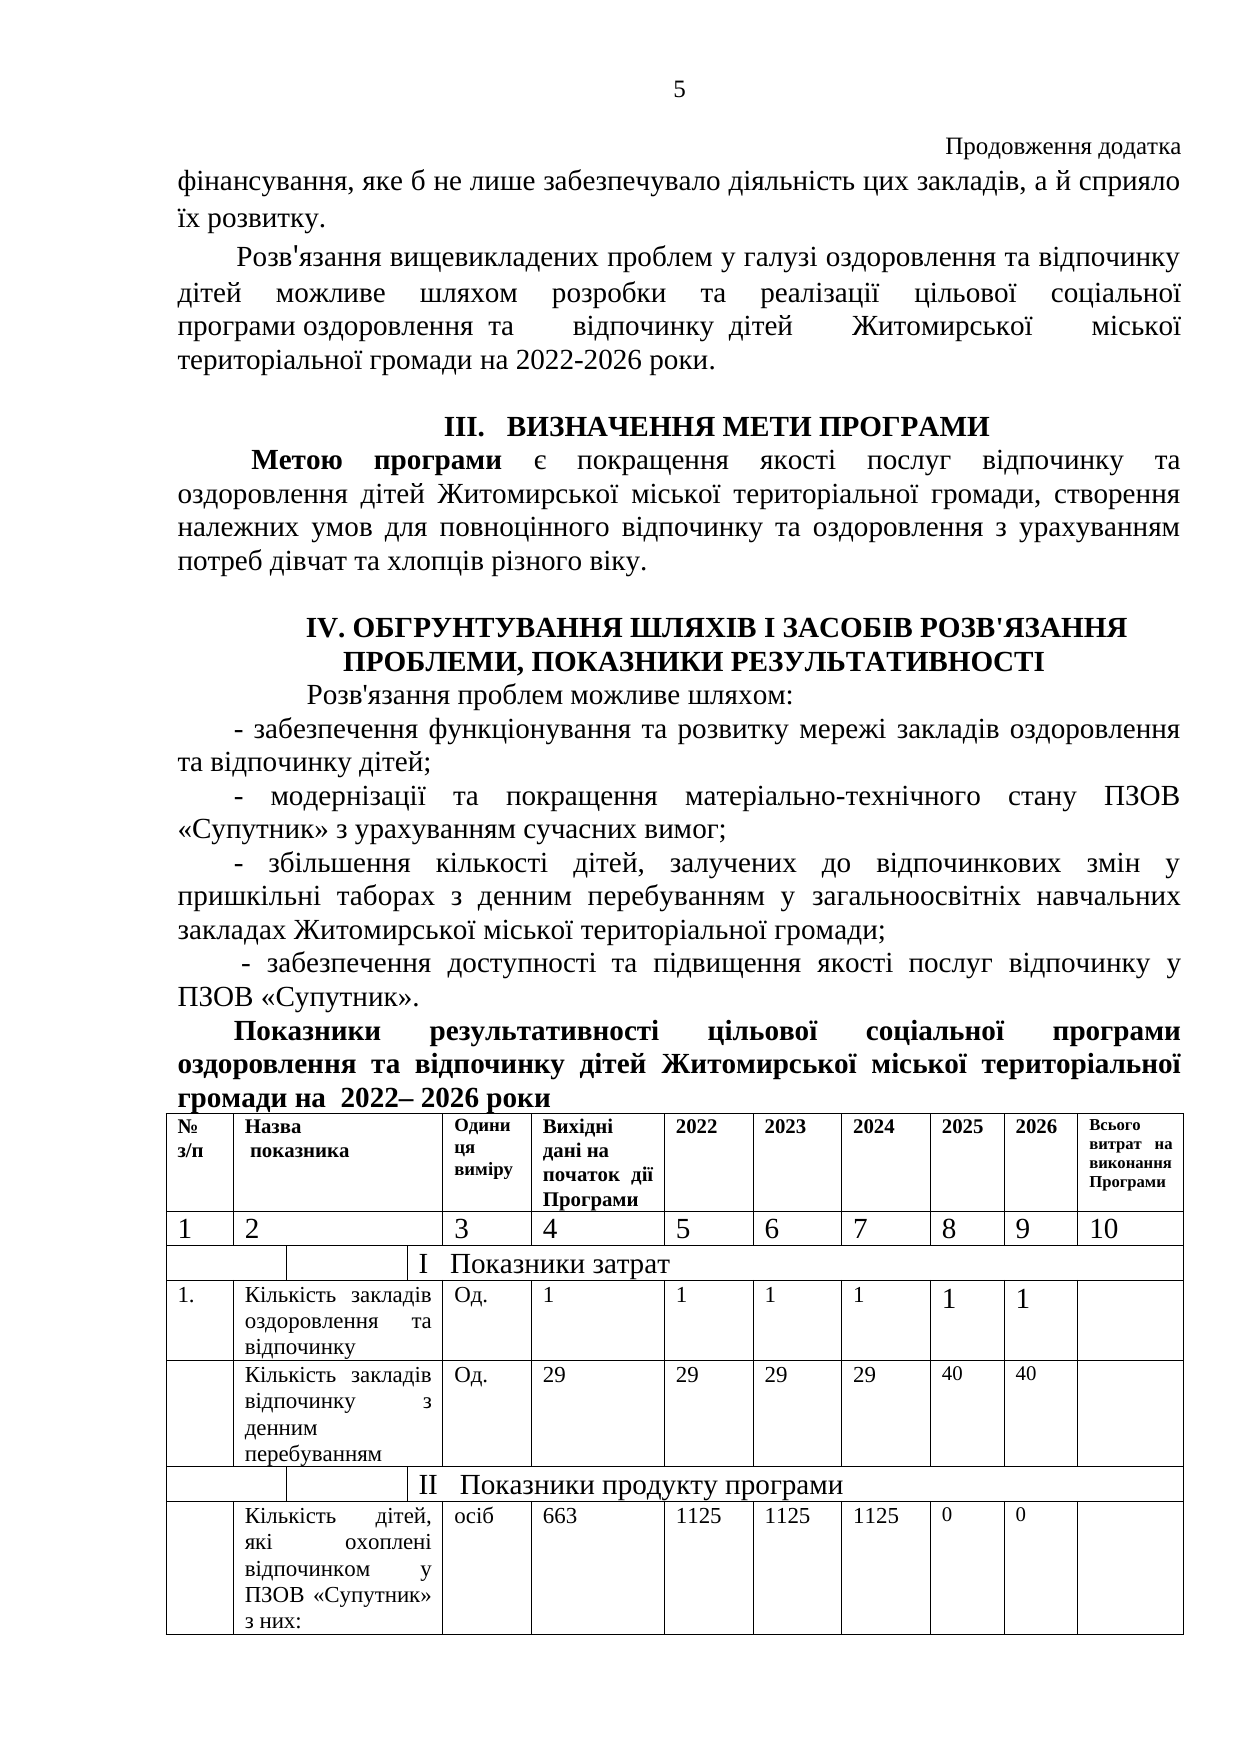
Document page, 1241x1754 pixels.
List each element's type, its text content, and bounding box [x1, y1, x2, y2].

table_cell 1125 [754, 1502, 841, 1634]
table_header Вихідні дані на початок дії Програми [532, 1114, 664, 1211]
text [177, 160, 1181, 235]
text Розв'язання вищевикладених проблем у галузі оздоровлення та відпочинку дітей можливе шляхом розробки та реалізації цільової соціальної програми оздоровлення та відпочинку дітей Житомирської міської територіальної громади на 2022-2026 роки. [177, 235, 1181, 375]
table_header Назва показника [234, 1114, 442, 1211]
table_cell [1078, 1502, 1183, 1634]
table_cell 3 [443, 1212, 531, 1245]
table_cell 1 [1005, 1281, 1077, 1360]
table_cell 1 [842, 1281, 930, 1360]
table_header Одиниця виміру [443, 1114, 531, 1211]
table_cell Кількість закладів оздоровлення та відпочинку [234, 1281, 442, 1360]
table_cell 1 [665, 1281, 753, 1360]
table_cell Од. [443, 1281, 531, 1360]
table_cell 0 [931, 1502, 1004, 1634]
table_cell осіб [443, 1502, 531, 1634]
table_cell [167, 1467, 286, 1501]
text Показники результативності цільової соціальної програми оздоровлення та відпочинку дітей Житомирської міської територіальної громади на 2022– 2026 роки [177, 1013, 1181, 1113]
table_header Всього витрат на виконання Програми [1078, 1114, 1183, 1211]
text Розв'язання проблем можливе шляхом: [177, 677, 1181, 711]
table_cell 2 [234, 1212, 442, 1245]
table_cell 29 [665, 1361, 753, 1466]
table_header 2022 [665, 1114, 753, 1211]
table_cell 8 [931, 1212, 1004, 1245]
table_header 2024 [842, 1114, 930, 1211]
table_cell 5 [665, 1212, 753, 1245]
table_header 2026 [1005, 1114, 1077, 1211]
table_cell [167, 1502, 233, 1634]
table_cell Од. [443, 1361, 531, 1466]
table_cell Кількість дітей, які охоплені відпочинком у ПЗОВ «Супутник» з них: [234, 1502, 442, 1634]
text Метою програми є покращення якості послуг відпочинку та оздоровлення дітей Житомирської міської територіальної громади, створення належних умов для повноцінного відпочинку та оздоровлення з урахуванням потреб дівчат та хлопців різного віку. [177, 442, 1181, 577]
table_cell 1125 [665, 1502, 753, 1634]
text - забезпечення функціонування та розвитку мережі закладів оздоровлення та відпочинку дітей; [177, 711, 1181, 778]
table_cell ІІ Показники продукту програми [408, 1467, 1183, 1501]
table_cell 9 [1005, 1212, 1077, 1245]
text - збільшення кількості дітей, залучених до відпочинкових змін у пришкільні таборах з денним перебуванням у загальноосвітніх навчальних закладах Житомирської міської територіальної громади; [177, 845, 1181, 946]
table_cell 40 [1005, 1361, 1077, 1466]
table_cell 29 [754, 1361, 841, 1466]
table_cell [167, 1361, 233, 1466]
table_cell 29 [842, 1361, 930, 1466]
table_cell 10 [1078, 1212, 1183, 1245]
table_cell 29 [532, 1361, 664, 1466]
table_cell Кількість закладів відпочинку з денним перебуванням [234, 1361, 442, 1466]
table_cell 1 [167, 1212, 233, 1245]
table_cell 1. [167, 1281, 233, 1360]
table_cell 1125 [842, 1502, 930, 1634]
table_cell 40 [931, 1361, 1004, 1466]
table_cell 663 [532, 1502, 664, 1634]
text ІV. ОБГРУНТУВАННЯ ШЛЯХІВ І ЗАСОБІВ РОЗВ'ЯЗАННЯ ПРОБЛЕМИ, ПОКАЗНИКИ РЕЗУЛЬТАТИВНОСТІ [207, 610, 1181, 677]
table_header 2023 [754, 1114, 841, 1211]
table_cell [287, 1467, 407, 1501]
text ІІІ. ВИЗНАЧЕННЯ МЕТИ ПРОГРАМИ [207, 409, 1181, 442]
table_cell 7 [842, 1212, 930, 1245]
table_cell 6 [754, 1212, 841, 1245]
table_header № з/п [167, 1114, 233, 1211]
table_cell [167, 1246, 286, 1280]
table_cell [287, 1246, 407, 1280]
table_cell 1 [931, 1281, 1004, 1360]
table_cell 1 [532, 1281, 664, 1360]
table_cell [1078, 1281, 1183, 1360]
text - модернізації та покращення матеріально-технічного стану ПЗОВ «Супутник» з урахуванням сучасних вимог; [177, 778, 1181, 845]
table_cell І Показники затрат [408, 1246, 1183, 1280]
text - забезпечення доступності та підвищення якості послуг відпочинку у ПЗОВ «Супутник». [177, 946, 1181, 1013]
table_cell [1078, 1361, 1183, 1466]
table_cell 1 [754, 1281, 841, 1360]
table_cell 4 [532, 1212, 664, 1245]
table_cell 0 [1005, 1502, 1077, 1634]
table_header 2025 [931, 1114, 1004, 1211]
